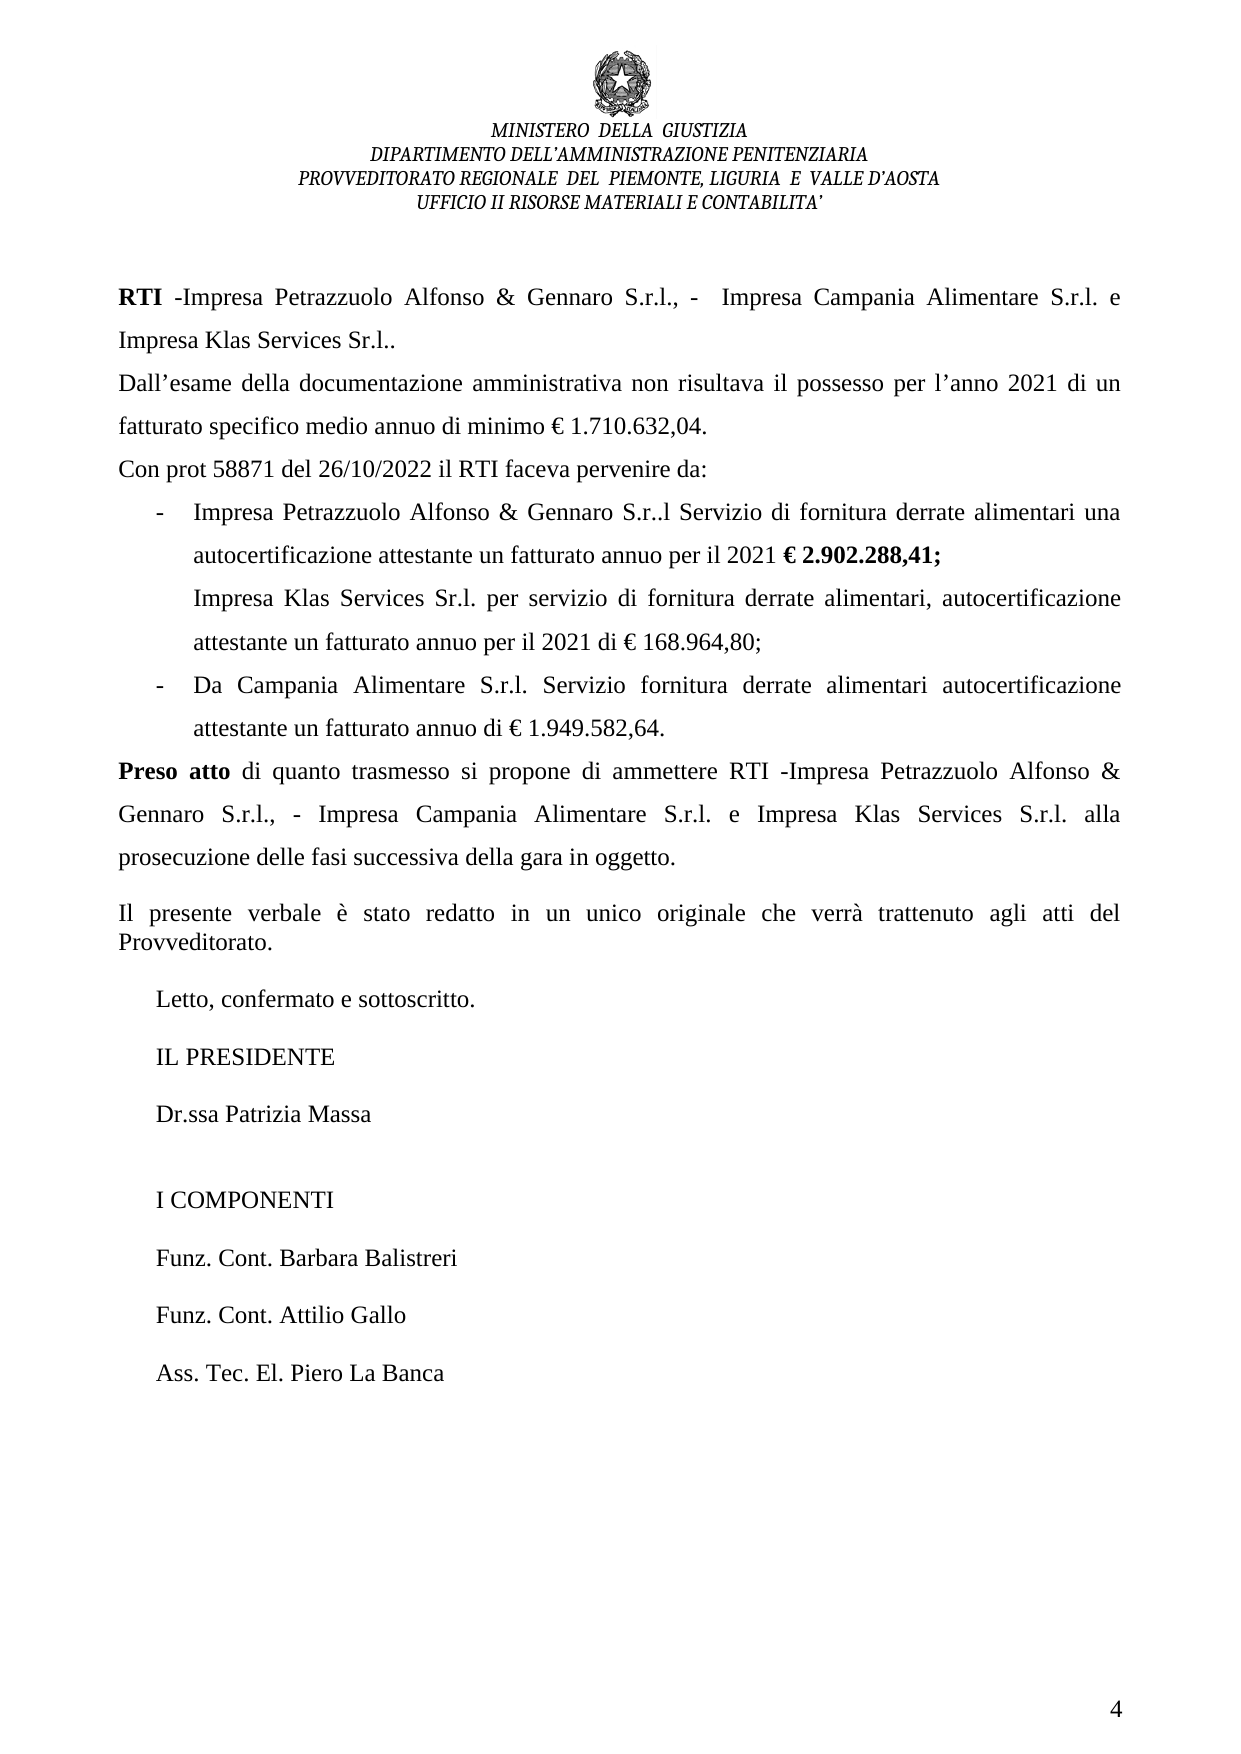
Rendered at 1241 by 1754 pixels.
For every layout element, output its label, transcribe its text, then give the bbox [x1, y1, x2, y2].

text RTI -Impresa Petrazzuolo Alfonso & Gennaro S.r.l., - Impresa Campania Alimentare S.r.l. e Impresa Klas Services Sr.l.. [118, 282, 1122, 353]
text Il presente verbale è stato redatto in un unico originale che verrà trattenuto agli atti del Provveditorato. [118, 898, 1122, 955]
text I COMPONENTI [156, 1185, 1122, 1214]
text Dall’esame della documentazione amministrativa non risultava il possesso per l’anno 2021 di un fatturato specifico medio annuo di minimo € 1.710.632,04. [118, 368, 1122, 440]
text Funz. Cont. Barbara Balistreri [156, 1243, 1122, 1272]
list Da Campania Alimentare S.r.l. Servizio fornitura derrate alimentari autocertificazione attestante un fatturato annuo di € 1.949.582,64. [156, 670, 1122, 742]
list Impresa Klas Services Sr.l. per servizio di fornitura derrate alimentari, autocertificazione attestante un fatturato annuo per il 2021 di € 168.964,80; [193, 583, 1122, 655]
text Dr.ssa Patrizia Massa [156, 1099, 1122, 1128]
text Con prot 58871 del 26/10/2022 il RTI faceva pervenire da: [118, 454, 1122, 483]
text IL PRESIDENTE [156, 1042, 1122, 1070]
text Letto, confermato e sottoscritto. [156, 984, 1122, 1013]
list Impresa Petrazzuolo Alfonso & Gennaro S.r..l Servizio di fornitura derrate alimentari una autocertificazione attestante un fatturato annuo per il 2021 € 2.902.288,41; [156, 497, 1122, 569]
text Funz. Cont. Attilio Gallo [156, 1300, 1122, 1329]
text Ass. Tec. El. Piero La Banca [156, 1358, 1122, 1387]
picture [584, 44, 657, 119]
text Preso atto di quanto trasmesso si propone di ammettere RTI -Impresa Petrazzuolo Alfonso & Gennaro S.r.l., - Impresa Campania Alimentare S.r.l. e Impresa Klas Services S.r.l. alla prosecuzione delle fasi successiva della gara in oggetto. [118, 756, 1122, 871]
